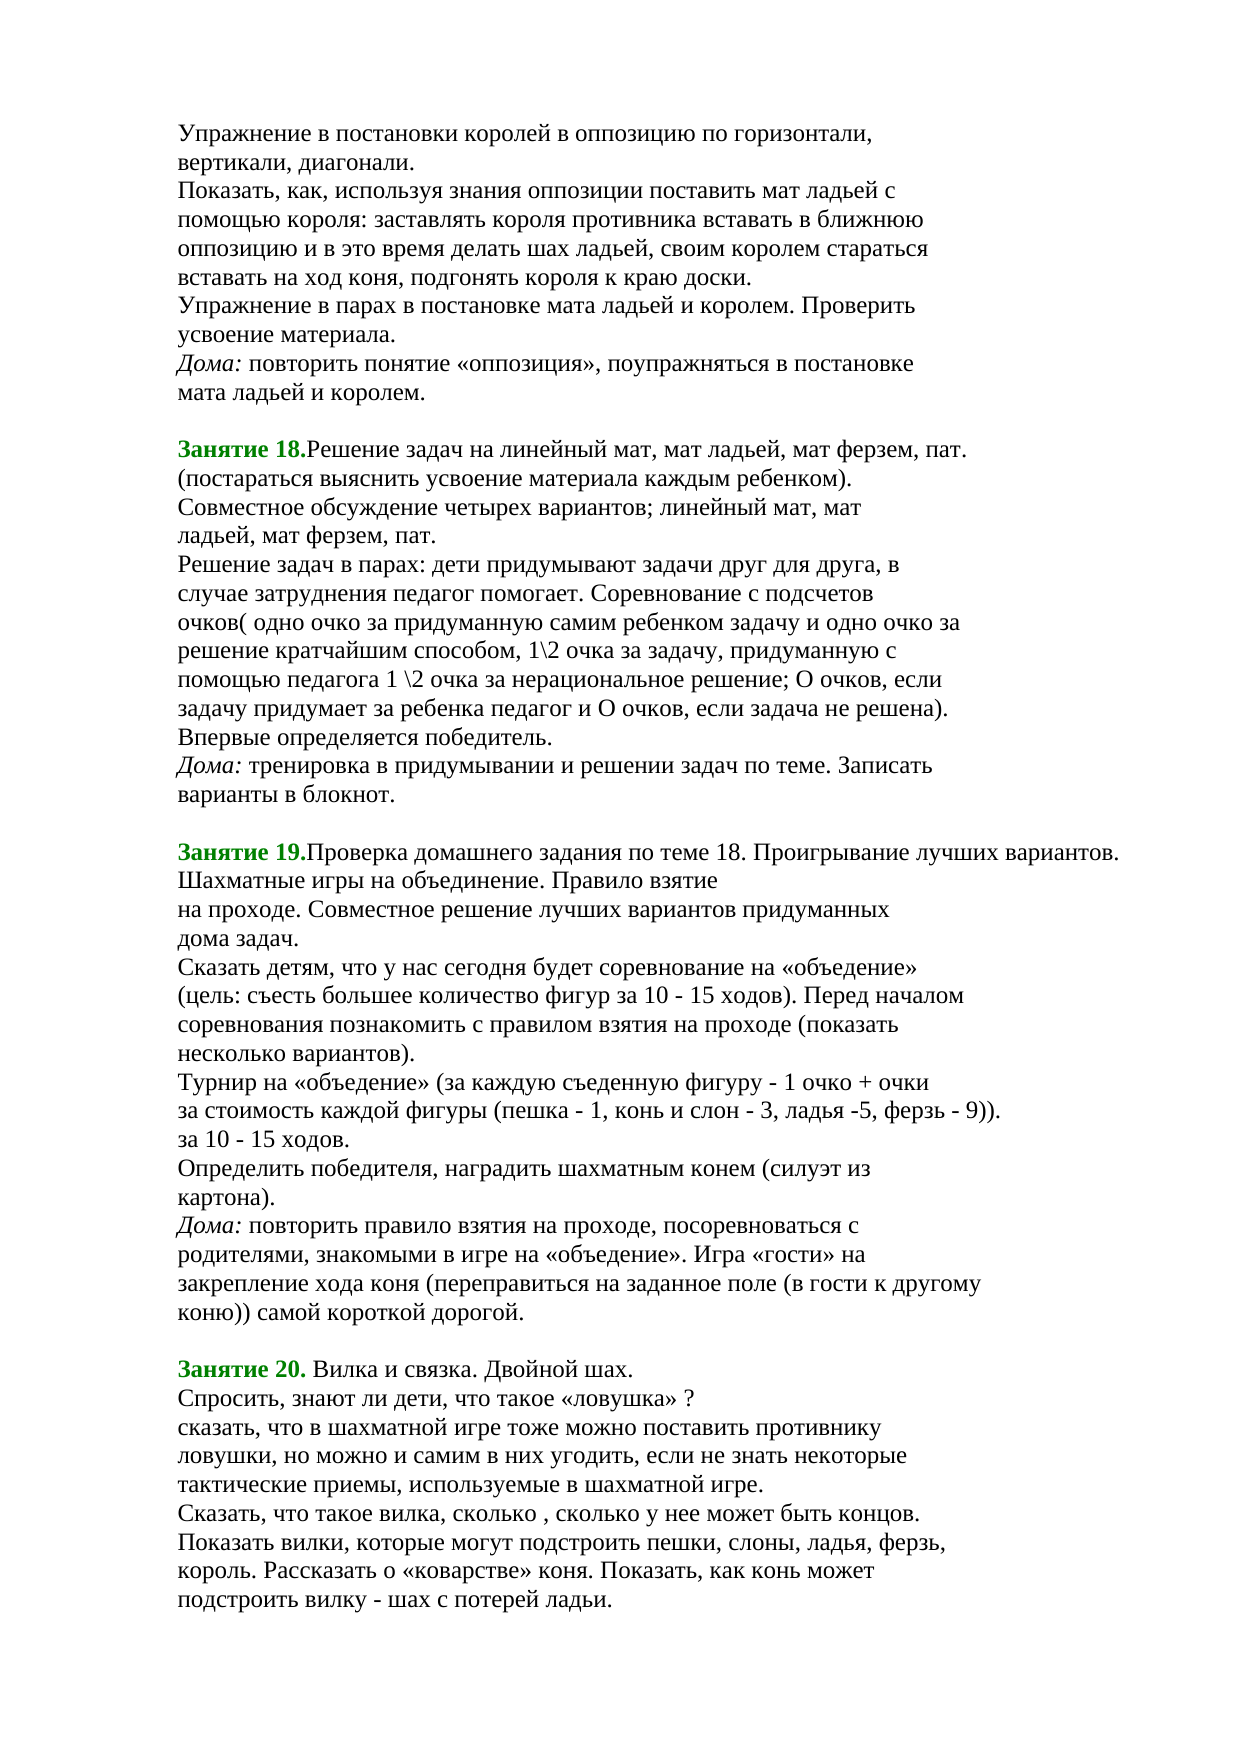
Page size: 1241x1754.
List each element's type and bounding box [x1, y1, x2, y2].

text [177, 118, 1152, 1613]
